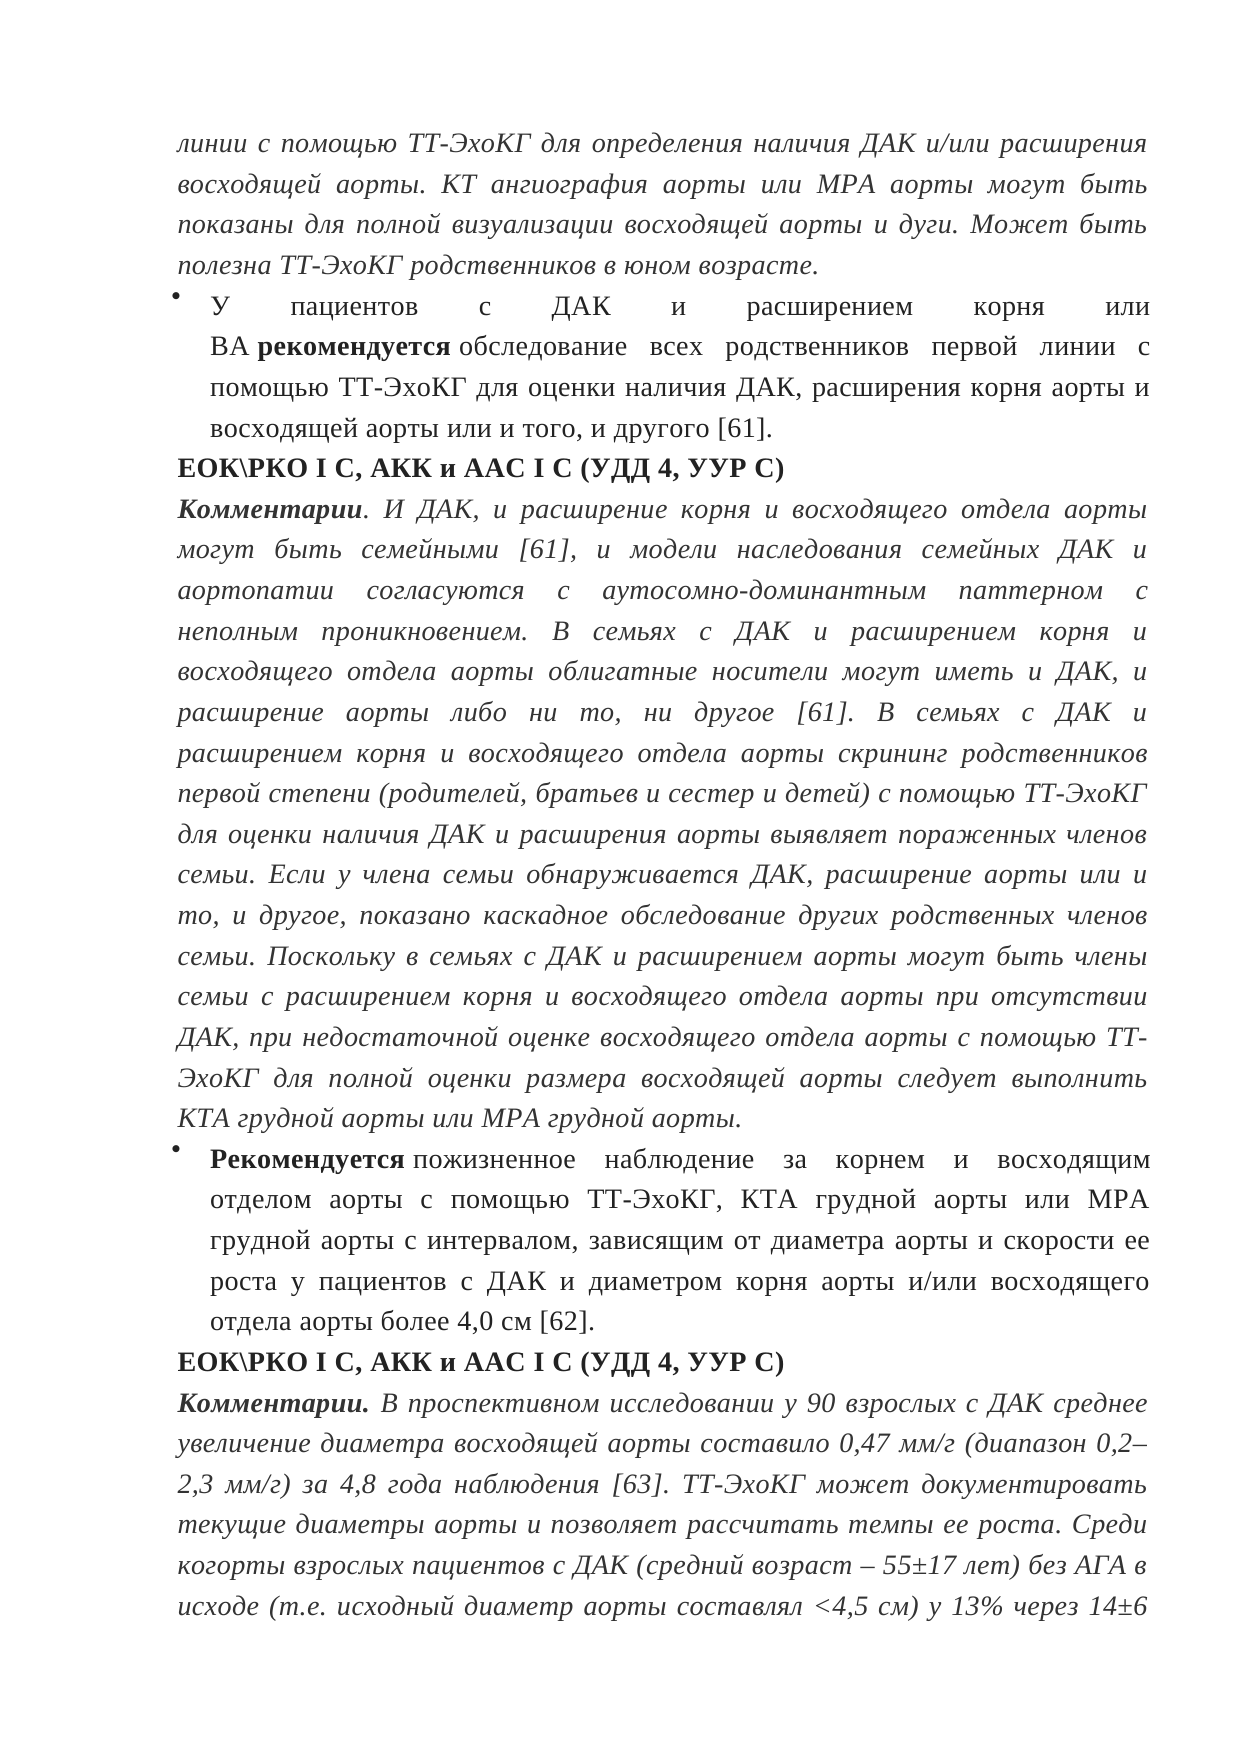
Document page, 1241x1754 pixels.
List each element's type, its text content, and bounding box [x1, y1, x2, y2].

list У пациентов с ДАК и расширением корня или ВА рекомендуется обследование всех родственников первой линии с помощью ТТ-ЭхоКГ для оценки наличия ДАК, расширения корня аорты и восходящей аорты или и того, и другого [61]. [172, 281, 1152, 443]
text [177, 118, 1152, 281]
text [177, 1377, 1152, 1621]
text ЕОК\РКО I C, АКК и ААC I С (УДД 4, УУР С) [177, 1337, 1152, 1377]
text Комментарии. И ДАК, и расширение корня и восходящего отдела аорты могут быть семейными [61], и модели наследования семейных ДАК и аортопатии согласуются с аутосомно-доминантным паттерном с неполным проникновением. В семьях с ДАК и расширением корня и восходящего отдела аорты облигатные носители могут иметь и ДАК, и расширение аорты либо ни то, ни другое [61]. В семьях с ДАК и расширением корня и восходящего отдела аорты скрининг родственников первой степени (родителей, братьев и сестер и детей) с помощью ТТ-ЭхоКГ для оценки наличия ДАК и расширения аорты выявляет пораженных членов семьи. Если у члена семьи обнаруживается ДАК, расширение аорты или и то, и другое, показано каскадное обследование других родственных членов семьи. Поскольку в семьях с ДАК и расширением аорты могут быть члены семьи с расширением корня и восходящего отдела аорты при отсутствии ДАК, при недостаточной оценке восходящего отдела аорты с помощью ТТ-ЭхоКГ для полной оценки размера восходящей аорты следует выполнить КТА грудной аорты или МРА грудной аорты. [177, 484, 1152, 1134]
text ЕОК\РКО I C, АКК и ААC I С (УДД 4, УУР С) [177, 443, 1152, 484]
list Рекомендуется пожизненное наблюдение за корнем и восходящим отделом аорты с помощью ТТ-ЭхоКГ, КТА грудной аорты или МРА грудной аорты с интервалом, зависящим от диаметра аорты и скорости ее роста у пациентов с ДАК и диаметром корня аорты и/или восходящего отдела аорты более 4,0 см [62]. [172, 1134, 1152, 1337]
